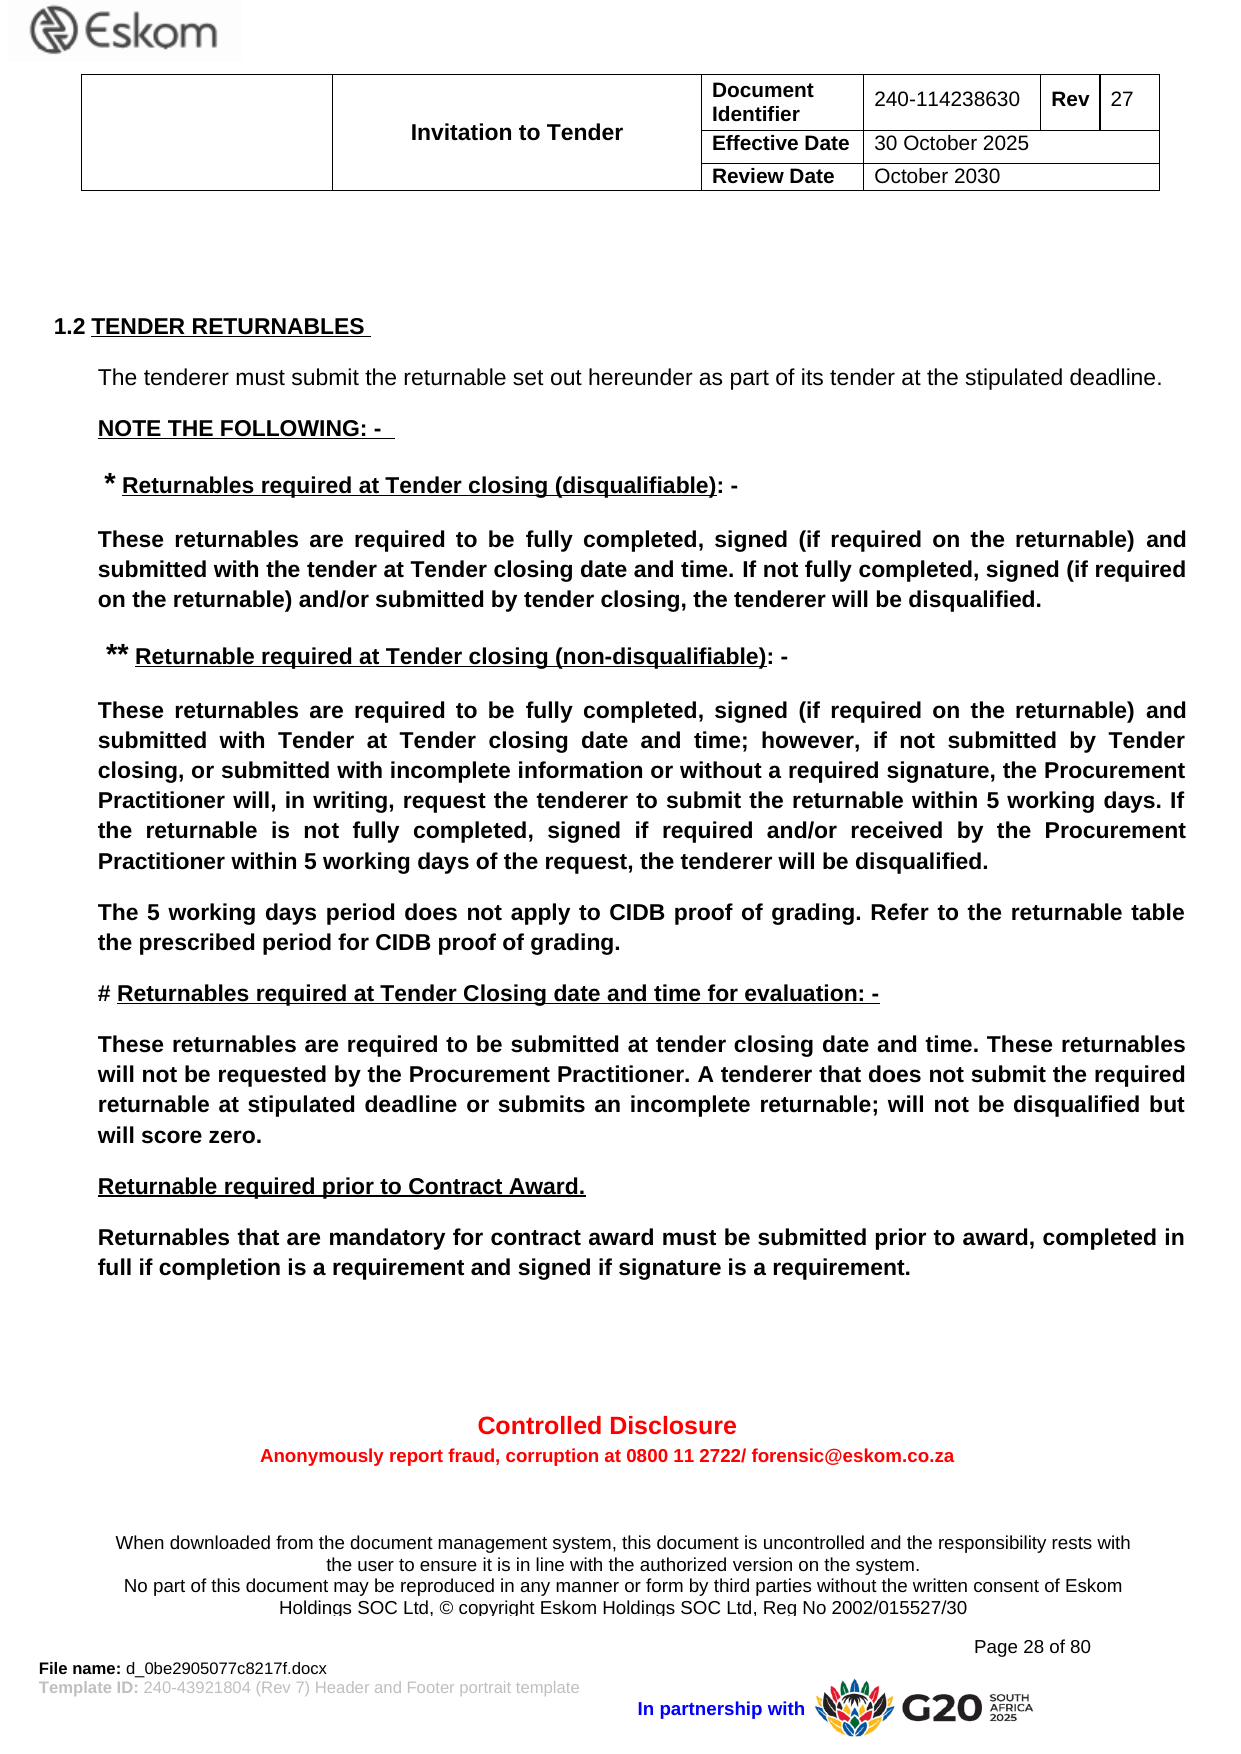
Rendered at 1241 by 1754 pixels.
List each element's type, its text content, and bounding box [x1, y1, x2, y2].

text NOTE THE FOLLOWING: - [98, 415, 1187, 442]
text These returnables are required to be fully completed, signed (if required on the returnable) and submitted with Tender at Tender closing date and time; however, if not submitted by Tender closing, or submitted with incomplete information or without a required signature, the Procurement Practitioner will, in writing, request the tenderer to submit the returnable within 5 working days. If the returnable is not fully completed, signed if required and/or received by the Procurement Practitioner within 5 working days of the request, the tenderer will be disqualified. [98, 697, 1187, 874]
text The tenderer must submit the returnable set out hereunder as part of its tender at the stipulated deadline. [98, 364, 1187, 391]
text # Returnables required at Tender Closing date and time for evaluation: - [98, 980, 1187, 1006]
picture [814, 1678, 1037, 1737]
text ** Returnable required at Tender closing (non-disqualifiable): - [98, 637, 1187, 671]
list TENDER RETURNABLES [53, 313, 1187, 340]
text The 5 working days period does not apply to CIDB proof of grading. Refer to the returnable table the prescribed period for CIDB proof of grading. [98, 899, 1187, 955]
text Returnables that are mandatory for contract award must be submitted prior to award, completed in full if completion is a requirement and signed if signature is a requirement. [98, 1224, 1187, 1280]
text Returnable required prior to Contract Award. [98, 1173, 1187, 1199]
text * Returnables required at Tender closing (disqualifiable): - [98, 466, 1187, 500]
text These returnables are required to be submitted at tender closing date and time. These returnables will not be requested by the Procurement Practitioner. A tenderer that does not submit the required returnable at stipulated deadline or submits an incomplete returnable; will not be disqualified but will score zero. [98, 1031, 1187, 1148]
text These returnables are required to be fully completed, signed (if required on the returnable) and submitted with the tender at Tender closing date and time. If not fully completed, signed (if required on the returnable) and/or submitted by tender closing, the tenderer will be disqualified. [98, 526, 1187, 613]
